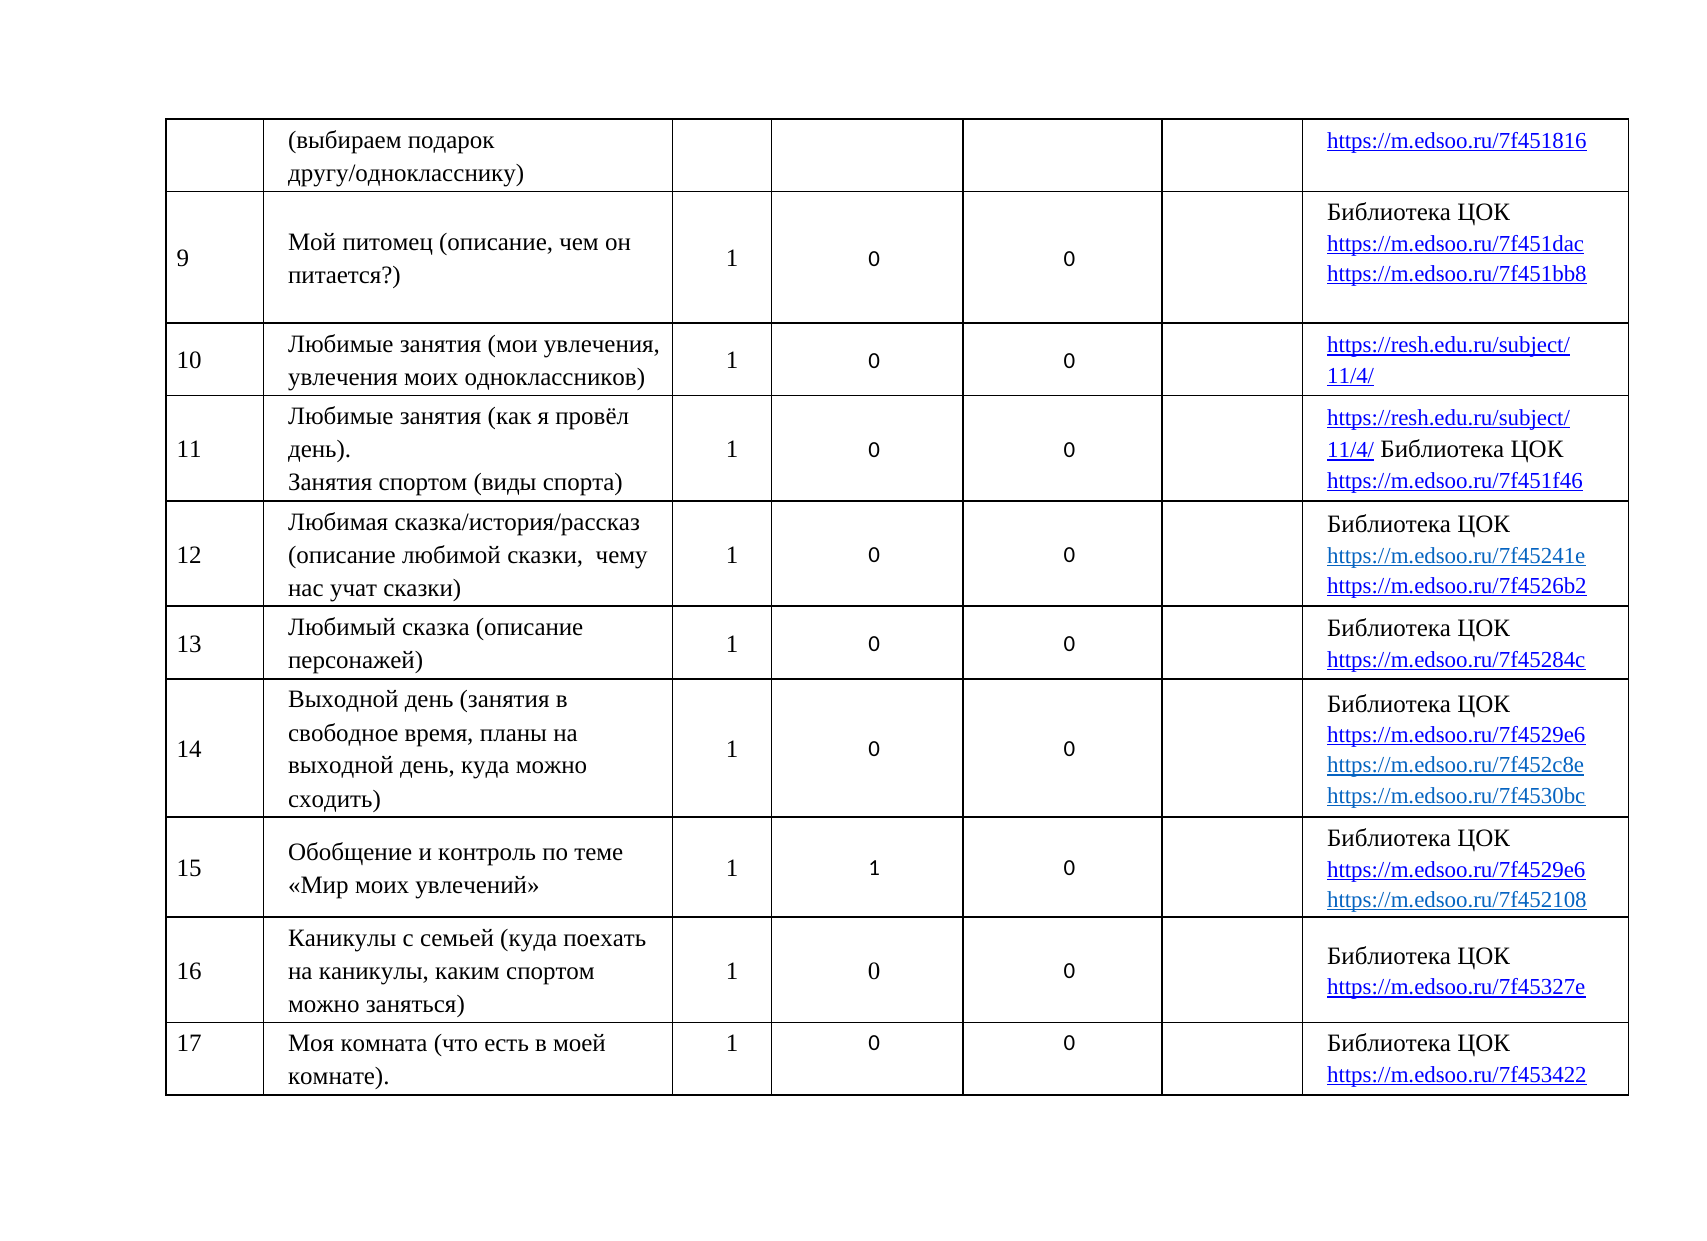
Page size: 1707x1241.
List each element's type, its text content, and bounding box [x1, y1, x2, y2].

table_cell 1 [673, 502, 771, 605]
table_cell [1163, 192, 1302, 322]
table_cell 13 [167, 607, 263, 678]
table_cell 11 [167, 396, 263, 500]
table_cell 9 [167, 192, 263, 322]
table_cell 1 [673, 680, 771, 816]
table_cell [1303, 120, 1628, 191]
table_cell Библиотека ЦОК https://m.edsoo.ru/7f4529e6 https://m.edsoo.ru/7f452108 [1303, 818, 1628, 916]
table_cell 0 [772, 1023, 962, 1094]
table_cell [1163, 680, 1302, 816]
table_cell 0 [964, 502, 1161, 605]
table_cell Библиотека ЦОК https://m.edsoo.ru/7f45284c [1303, 607, 1628, 678]
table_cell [264, 120, 672, 191]
table_cell Библиотека ЦОК https://m.edsoo.ru/7f4529e6 https://m.edsoo.ru/7f452c8e https://m.edsoo.ru/7f4530bc [1303, 680, 1628, 816]
table_cell 0 [772, 120, 962, 191]
table_cell [1163, 502, 1302, 605]
table_cell 0 [772, 192, 962, 322]
table_cell 1 [673, 818, 771, 916]
table_cell 0 [964, 607, 1161, 678]
table_cell 8 [167, 120, 263, 191]
table_cell 0 [964, 192, 1161, 322]
table_cell 0 [772, 918, 962, 1021]
table_cell [1163, 818, 1302, 916]
table_cell 1 [673, 607, 771, 678]
table_cell 0 [964, 818, 1161, 916]
table_cell Мой питомец (описание, чем он питается?) [264, 192, 672, 322]
table_cell 1 [673, 120, 771, 191]
table_cell 1 [673, 1023, 771, 1094]
table_cell [1163, 1023, 1302, 1094]
table_cell [1163, 918, 1302, 1021]
table_cell 0 [772, 680, 962, 816]
table_cell 0 [772, 324, 962, 394]
table_cell 15 [167, 818, 263, 916]
table_cell 1 [673, 192, 771, 322]
table_cell Любимый сказка (описание персонажей) [264, 607, 672, 678]
table_cell https://resh.edu.ru/subject/11/4/ [1303, 324, 1628, 394]
table_cell 10 [167, 324, 263, 394]
table_cell https://resh.edu.ru/subject/11/4/ Библиотека ЦОК https://m.edsoo.ru/7f451f46 [1303, 396, 1628, 500]
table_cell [264, 1023, 672, 1094]
table_cell 1 [673, 396, 771, 500]
table_cell 1 [673, 918, 771, 1021]
table_cell 1 [673, 324, 771, 394]
table_cell Любимая сказка/история/рассказ (описание любимой сказки, чему нас учат сказки) [264, 502, 672, 605]
table_cell [1163, 607, 1302, 678]
table_cell 0 [772, 396, 962, 500]
table_cell 1 [772, 818, 962, 916]
table_cell Любимые занятия (мои увлечения, увлечения моих одноклассников) [264, 324, 672, 394]
table_cell 14 [167, 680, 263, 816]
table_cell 0 [964, 1023, 1161, 1094]
table_cell 16 [167, 918, 263, 1021]
table_cell 0 [964, 324, 1161, 394]
table_cell Любимые занятия (как я провёл день). Занятия спортом (виды спорта) [264, 396, 672, 500]
table_cell Библиотека ЦОК https://m.edsoo.ru/7f45327e [1303, 918, 1628, 1021]
table_cell 0 [772, 502, 962, 605]
table_cell 0 [964, 680, 1161, 816]
table_cell Обобщение и контроль по теме «Мир моих увлечений» [264, 818, 672, 916]
table_cell 0 [964, 120, 1161, 191]
table_cell 0 [772, 607, 962, 678]
table_cell 17 [167, 1023, 263, 1094]
table_cell 0 [964, 396, 1161, 500]
table_cell 12 [167, 502, 263, 605]
table_cell 0 [964, 918, 1161, 1021]
table_cell [1163, 396, 1302, 500]
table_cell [1303, 1023, 1628, 1094]
table_cell Библиотека ЦОК https://m.edsoo.ru/7f451dac https://m.edsoo.ru/7f451bb8 [1303, 192, 1628, 322]
table_cell Каникулы с семьей (куда поехать на каникулы, каким спортом можно заняться) [264, 918, 672, 1021]
table_cell Выходной день (занятия в свободное время, планы на выходной день, куда можно сходить) [264, 680, 672, 816]
table_cell [1163, 324, 1302, 394]
table_cell [1163, 120, 1302, 191]
table_cell Библиотека ЦОК https://m.edsoo.ru/7f45241e https://m.edsoo.ru/7f4526b2 [1303, 502, 1628, 605]
